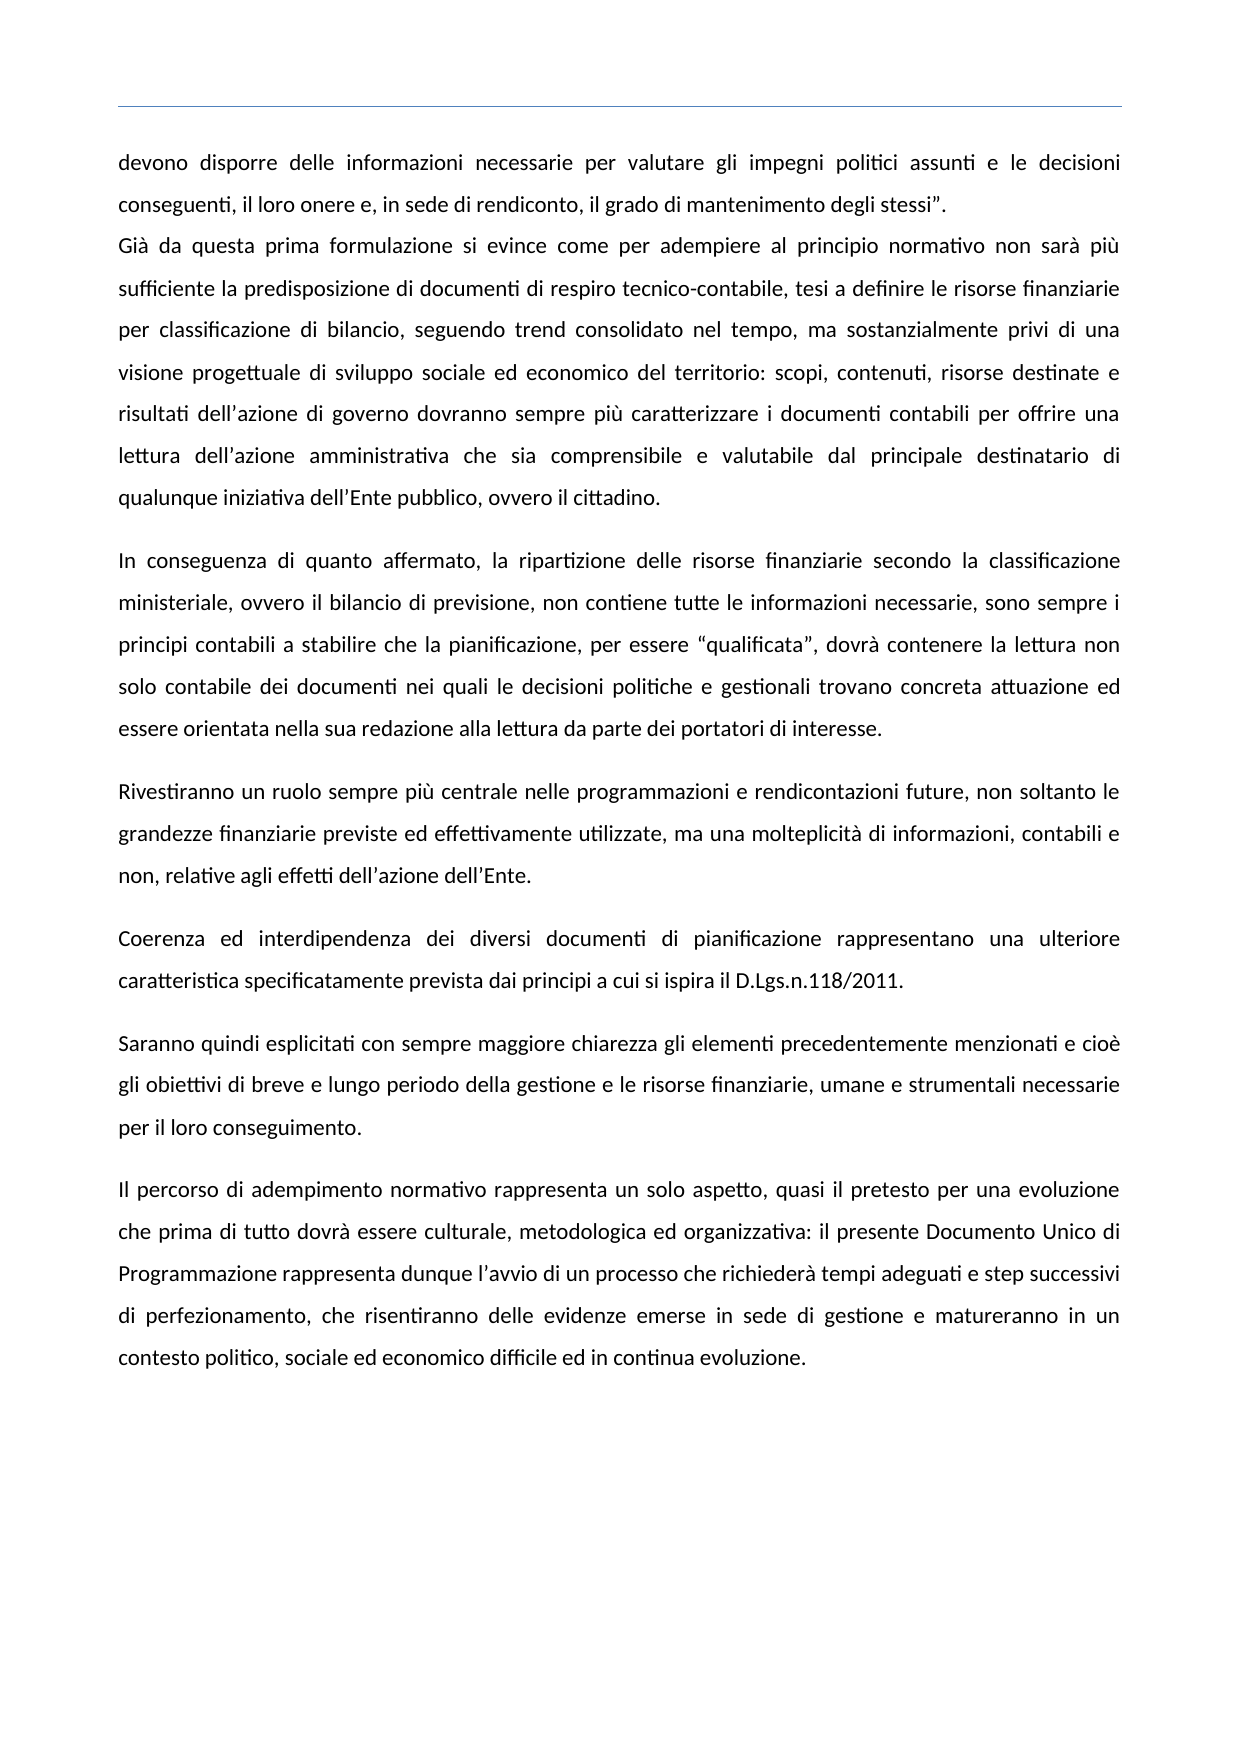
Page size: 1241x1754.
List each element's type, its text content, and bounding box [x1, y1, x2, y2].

text Saranno quindi esplicitati con sempre maggiore chiarezza gli elementi precedentemente menzionati e cioè gli obiettivi di breve e lungo periodo della gestione e le risorse finanziarie, umane e strumentali necessarie per il loro conseguimento. [118, 1029, 1122, 1141]
text In conseguenza di quanto affermato, la ripartizione delle risorse finanziarie secondo la classificazione ministeriale, ovvero il bilancio di previsione, non contiene tutte le informazioni necessarie, sono sempre i principi contabili a stabilire che la pianificazione, per essere “qualificata”, dovrà contenere la lettura non solo contabile dei documenti nei quali le decisioni politiche e gestionali trovano concreta attuazione ed essere orientata nella sua redazione alla lettura da parte dei portatori di interesse. [118, 546, 1122, 742]
text Già da questa prima formulazione si evince come per adempiere al principio normativo non sarà più sufficiente la predisposizione di documenti di respiro tecnico-contabile, tesi a definire le risorse finanziarie per classificazione di bilancio, seguendo trend consolidato nel tempo, ma sostanzialmente privi di una visione progettuale di sviluppo sociale ed economico del territorio: scopi, contenuti, risorse destinate e risultati dell’azione di governo dovranno sempre più caratterizzare i documenti contabili per offrire una lettura dell’azione amministrativa che sia comprensibile e valutabile dal principale destinatario di qualunque iniziativa dell’Ente pubblico, ovvero il cittadino. [118, 232, 1122, 512]
text Coerenza ed interdipendenza dei diversi documenti di pianificazione rappresentano una ulteriore caratteristica specificatamente prevista dai principi a cui si ispira il D.Lgs.n.118/2011. [118, 924, 1122, 994]
text Il percorso di adempimento normativo rappresenta un solo aspetto, quasi il pretesto per una evoluzione che prima di tutto dovrà essere culturale, metodologica ed organizzativa: il presente Documento Unico di Programmazione rappresenta dunque l’avvio di un processo che richiederà tempi adeguati e step successivi di perfezionamento, che risentiranno delle evidenze emerse in sede di gestione e matureranno in un contesto politico, sociale ed economico difficile ed in continua evoluzione. [118, 1175, 1122, 1371]
text Rivestiranno un ruolo sempre più centrale nelle programmazioni e rendicontazioni future, non soltanto le grandezze finanziarie previste ed effettivamente utilizzate, ma una molteplicità di informazioni, contabili e non, relative agli effetti dell’azione dell’Ente. [118, 777, 1122, 889]
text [118, 148, 1122, 218]
